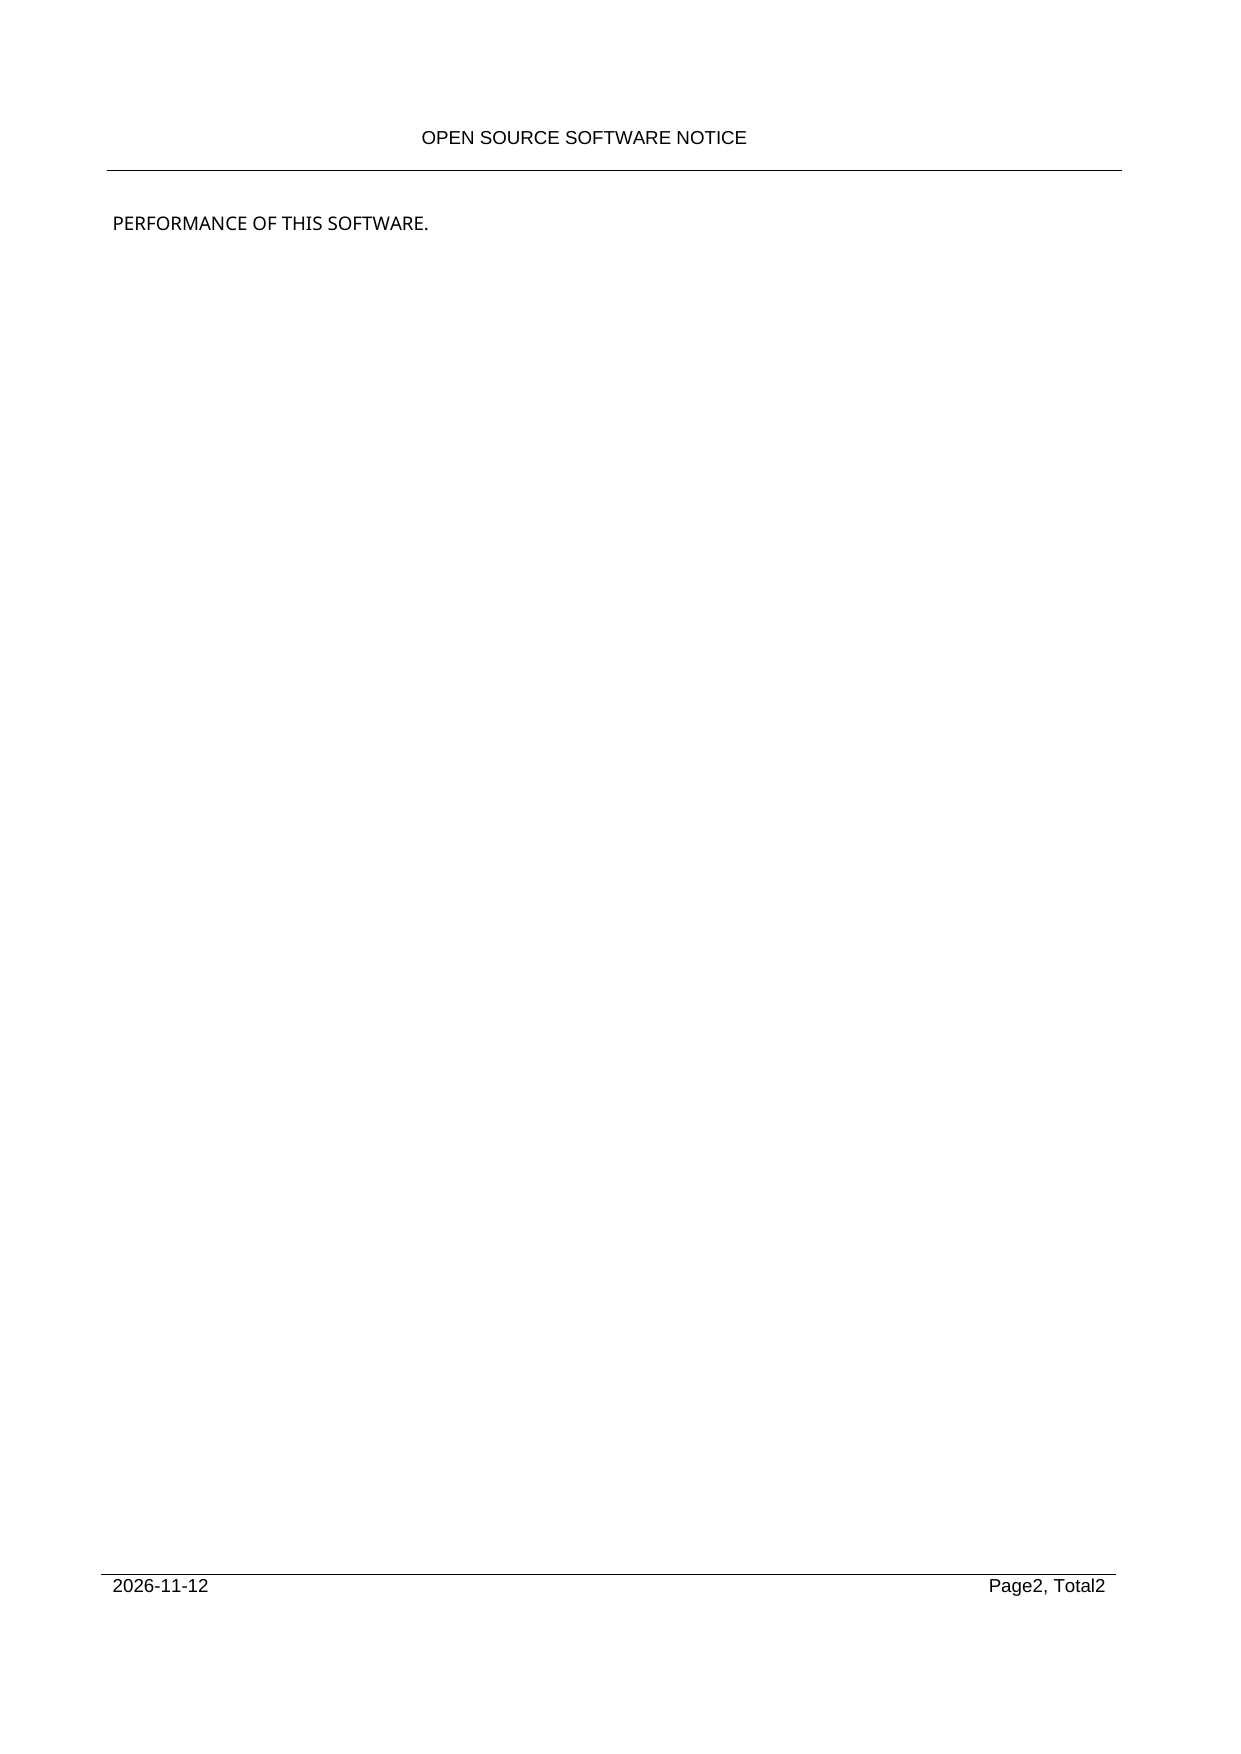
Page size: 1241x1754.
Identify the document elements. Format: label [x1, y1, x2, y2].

text [112, 206, 1128, 239]
